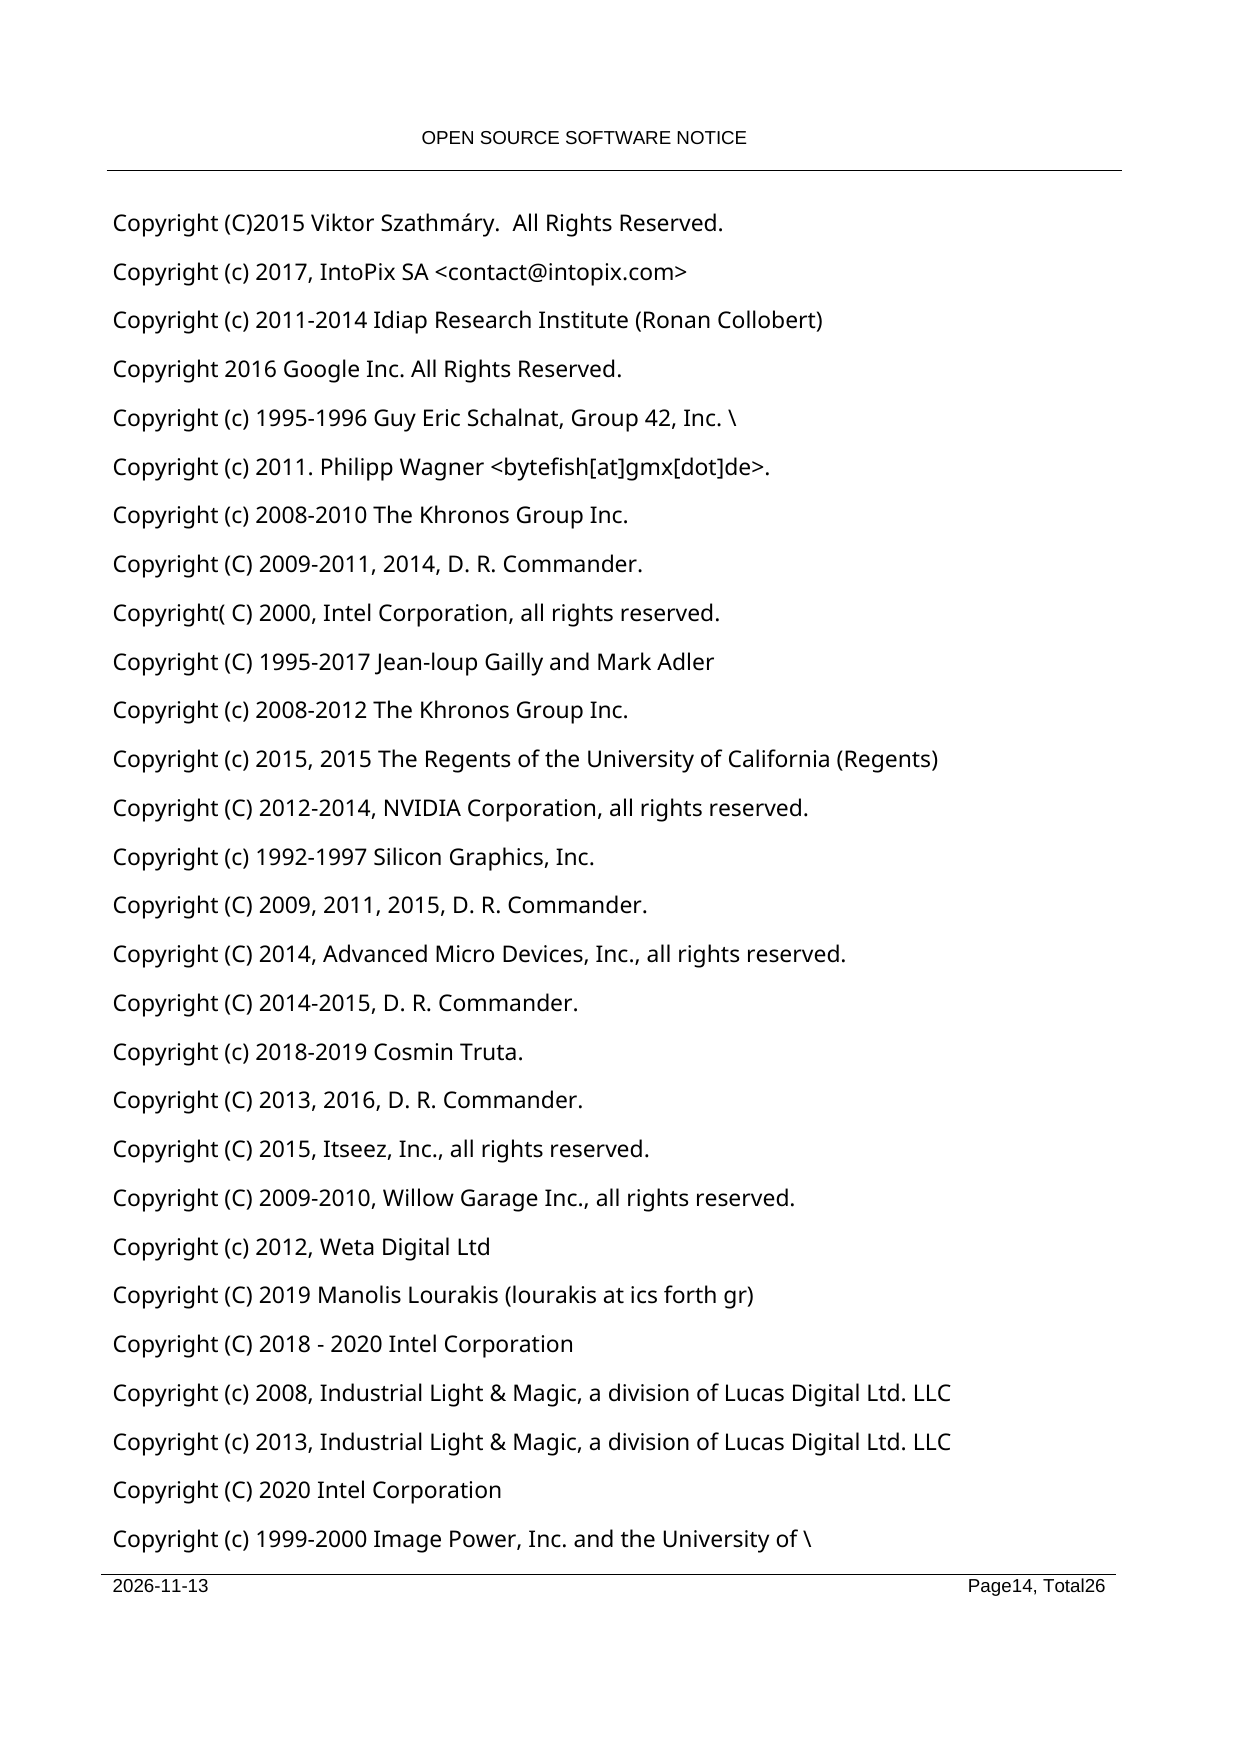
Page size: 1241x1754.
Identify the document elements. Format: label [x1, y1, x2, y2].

text [112, 206, 1128, 1555]
